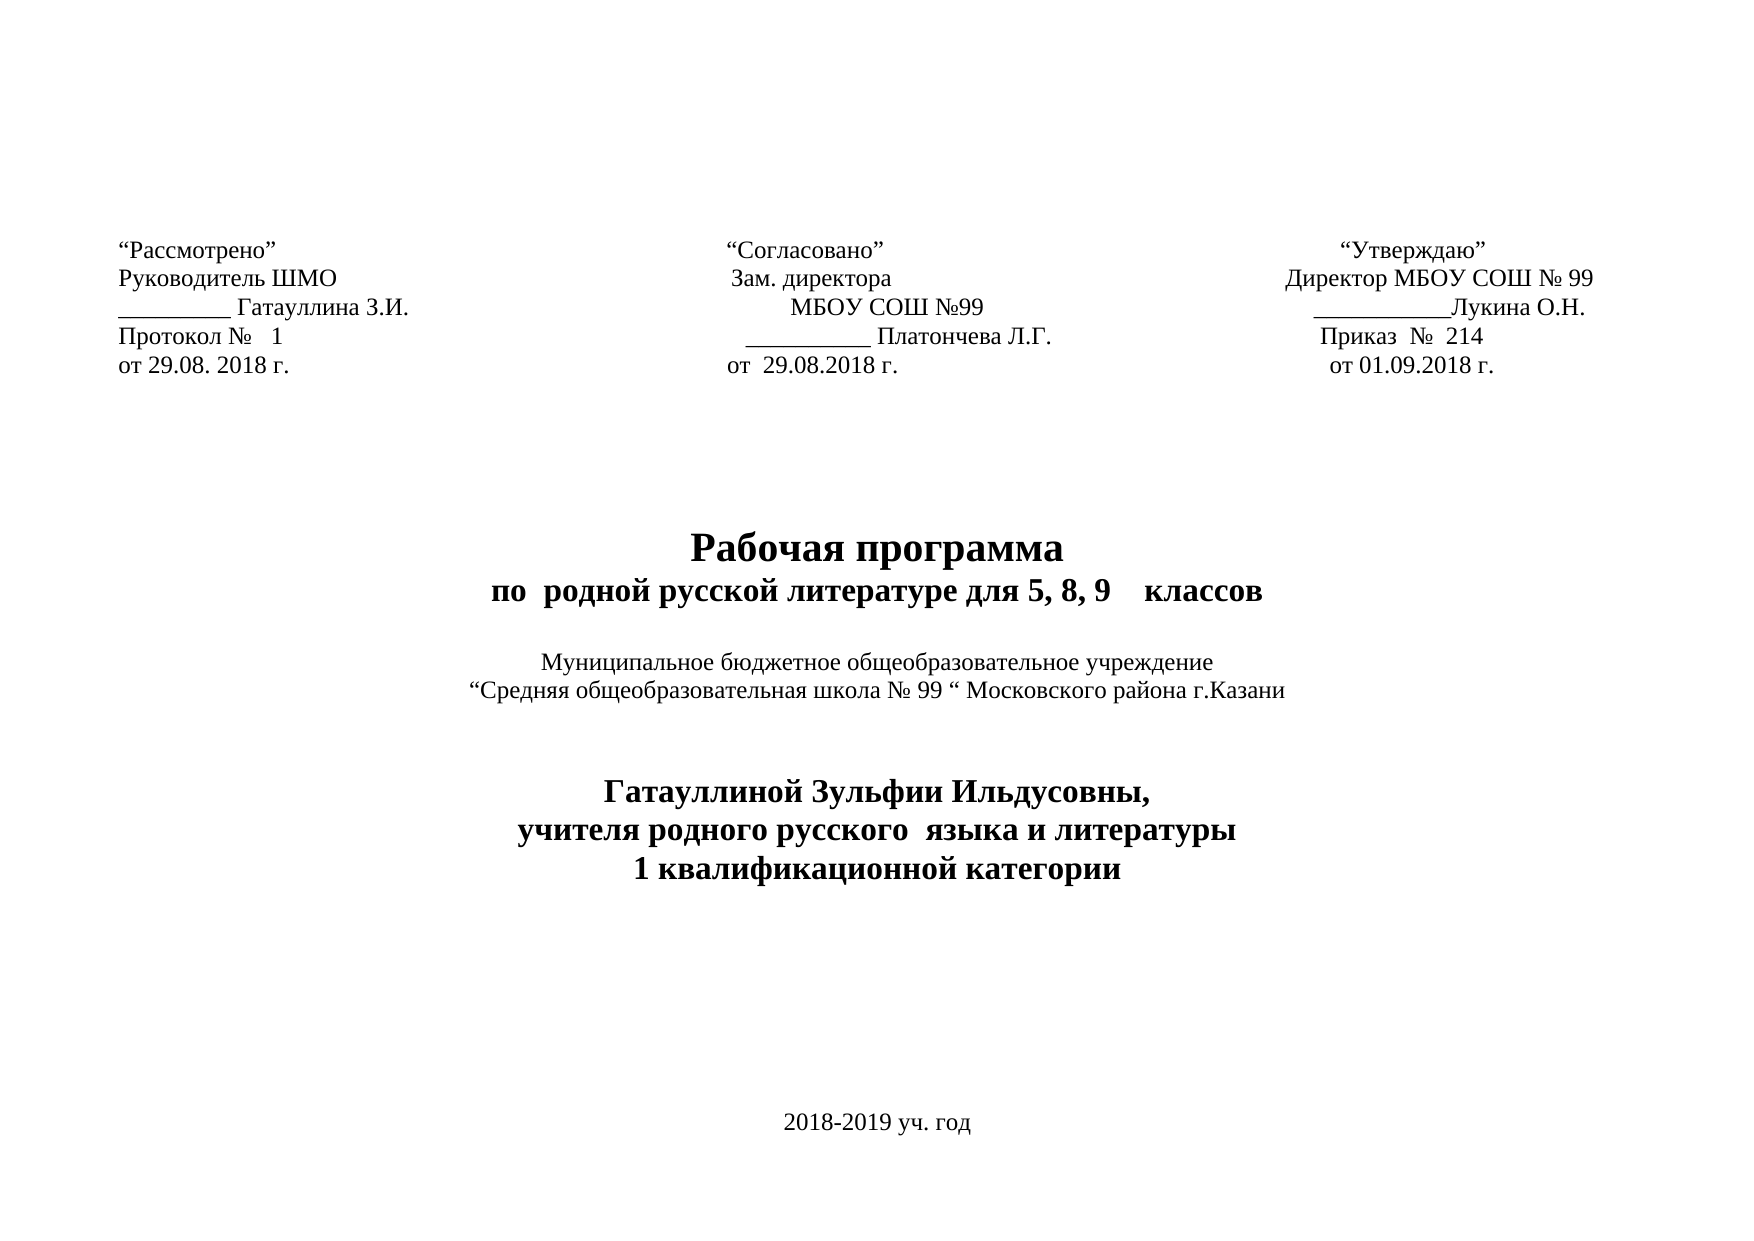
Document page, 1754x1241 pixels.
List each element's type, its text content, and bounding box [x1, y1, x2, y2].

text Руководитель ШМО Зам. директора Директор МБОУ СОШ № 99 [118, 263, 1636, 292]
text от 29.08. 2018 г. от 29.08.2018 г. от 01.09.2018 г. [118, 350, 1636, 378]
text Муниципальное бюджетное общеобразовательное учреждение [118, 647, 1636, 676]
text Гатауллиной Зульфии Ильдусовны, [118, 771, 1636, 810]
text “Средняя общеобразовательная школа № 99 “ Московского района г.Казани [118, 676, 1636, 704]
text Рабочая программа [118, 522, 1636, 570]
text по родной русской литературе для 5, 8, 9 классов [118, 570, 1636, 608]
text _________ Гатауллина З.И. МБОУ СОШ №99 ___________Лукина О.Н. [118, 292, 1636, 321]
text “Рассмотрено” “Согласовано” “Утверждаю” [118, 235, 1636, 263]
text Протокол № 1 __________ Платончева Л.Г. Приказ № 214 [118, 321, 1636, 350]
text 2018-2019 уч. год [118, 1107, 1636, 1136]
text 1 квалификационной категории [118, 848, 1636, 886]
text учителя родного русского языка и литературы [118, 810, 1636, 848]
